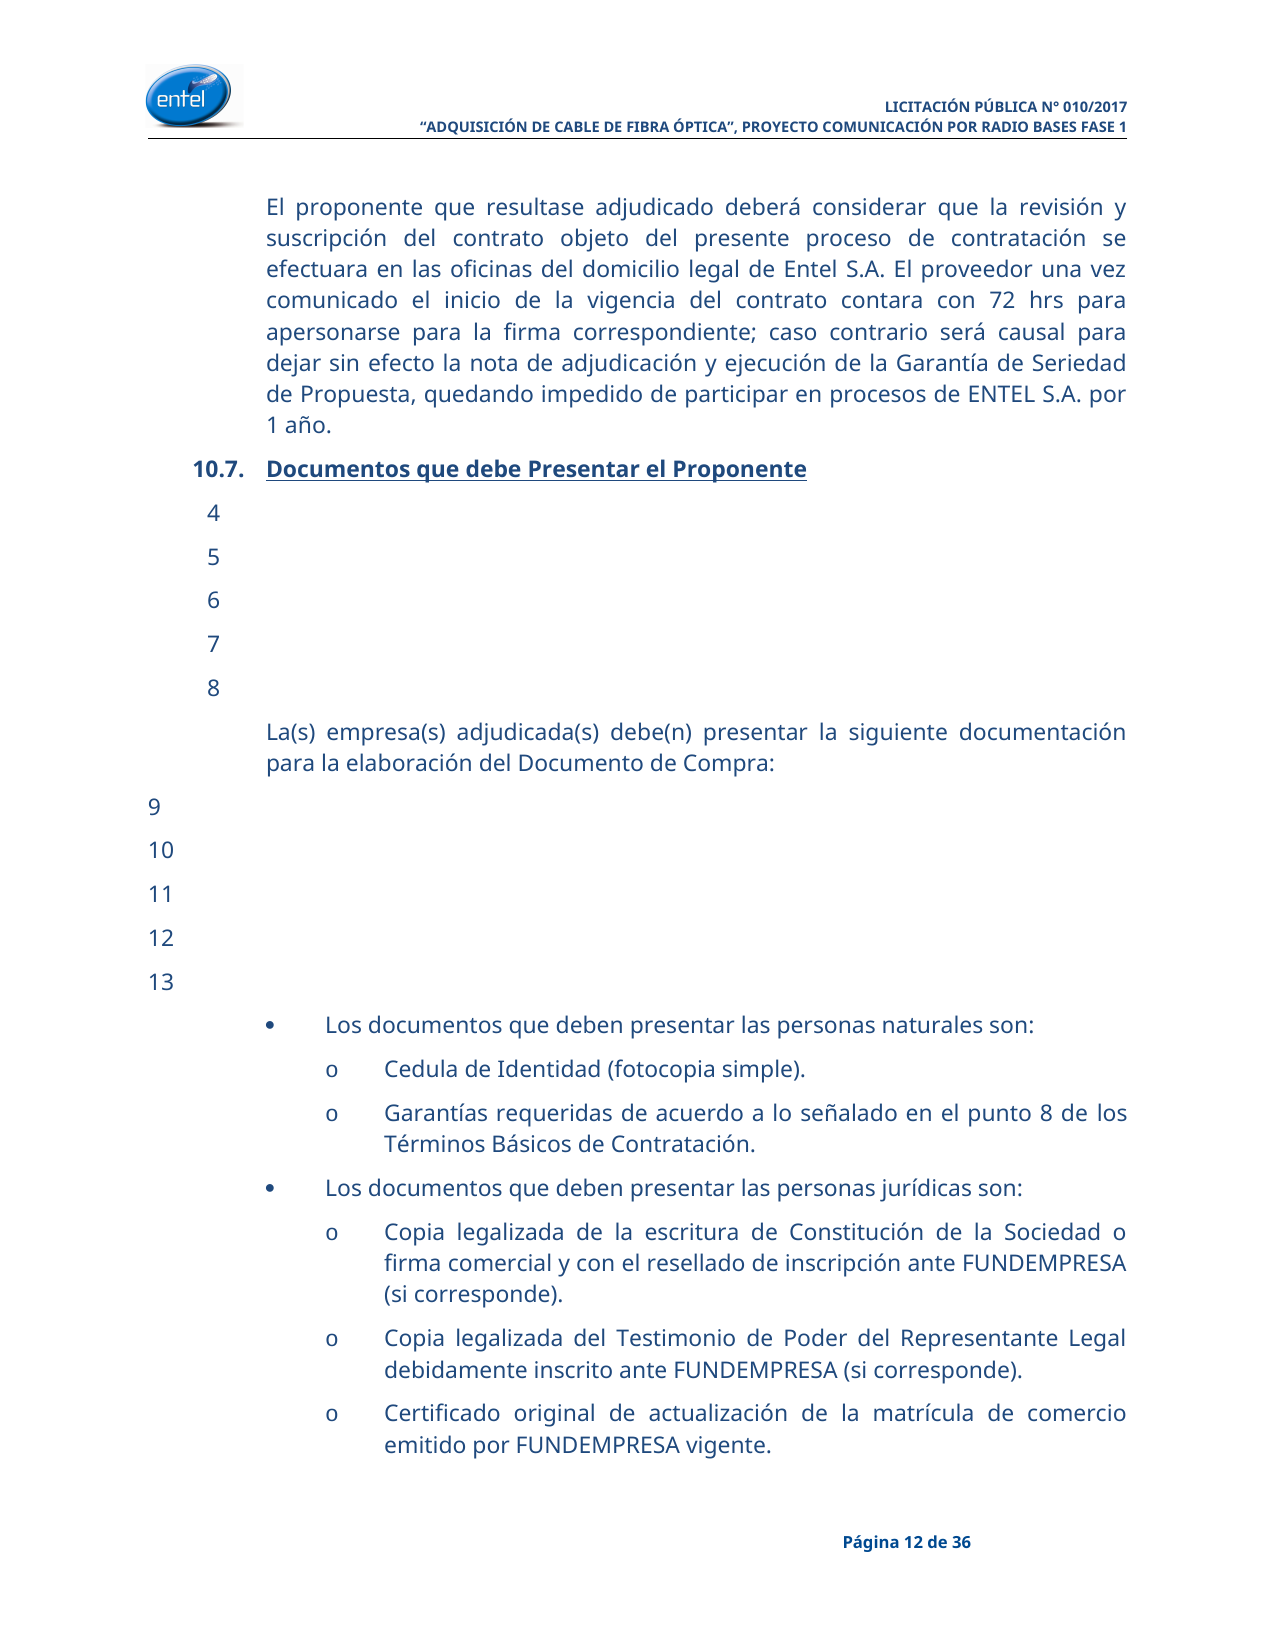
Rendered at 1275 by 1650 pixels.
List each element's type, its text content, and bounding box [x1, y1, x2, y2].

list Garantías requeridas de acuerdo a lo señalado en el punto 8 de los Términos Básicos de Contratación. [325, 1097, 1127, 1159]
list Los documentos que deben presentar las personas jurídicas son: [266, 1172, 1127, 1203]
list Copia legalizada de la escritura de Constitución de la Sociedad o firma comercial y con el resellado de inscripción ante FUNDEMPRESA (si corresponde). [325, 1216, 1127, 1310]
list Documentos que debe Presentar el Proponente [192, 453, 1127, 484]
list Los documentos que deben presentar las personas naturales son: [266, 1009, 1127, 1041]
picture [145, 64, 244, 128]
list Copia legalizada del Testimonio de Poder del Representante Legal debidamente inscrito ante FUNDEMPRESA (si corresponde). [325, 1322, 1127, 1385]
text El proponente que resultase adjudicado deberá considerar que la revisión y suscripción del contrato objeto del presente proceso de contratación se efectuara en las oficinas del domicilio legal de Entel S.A. El proveedor una vez comunicado el inicio de la vigencia del contrato contara con 72 hrs para apersonarse para la firma correspondiente; caso contrario será causal para dejar sin efecto la nota de adjudicación y ejecución de la Garantía de Seriedad de Propuesta, quedando impedido de participar en procesos de ENTEL S.A. por 1 año. [266, 191, 1127, 441]
list Cedula de Identidad (fotocopia simple). [325, 1053, 1127, 1084]
list Certificado original de actualización de la matrícula de comercio emitido por FUNDEMPRESA vigente. [325, 1397, 1127, 1460]
text La(s) empresa(s) adjudicada(s) debe(n) presentar la siguiente documentación para la elaboración del Documento de Compra: [266, 716, 1127, 778]
